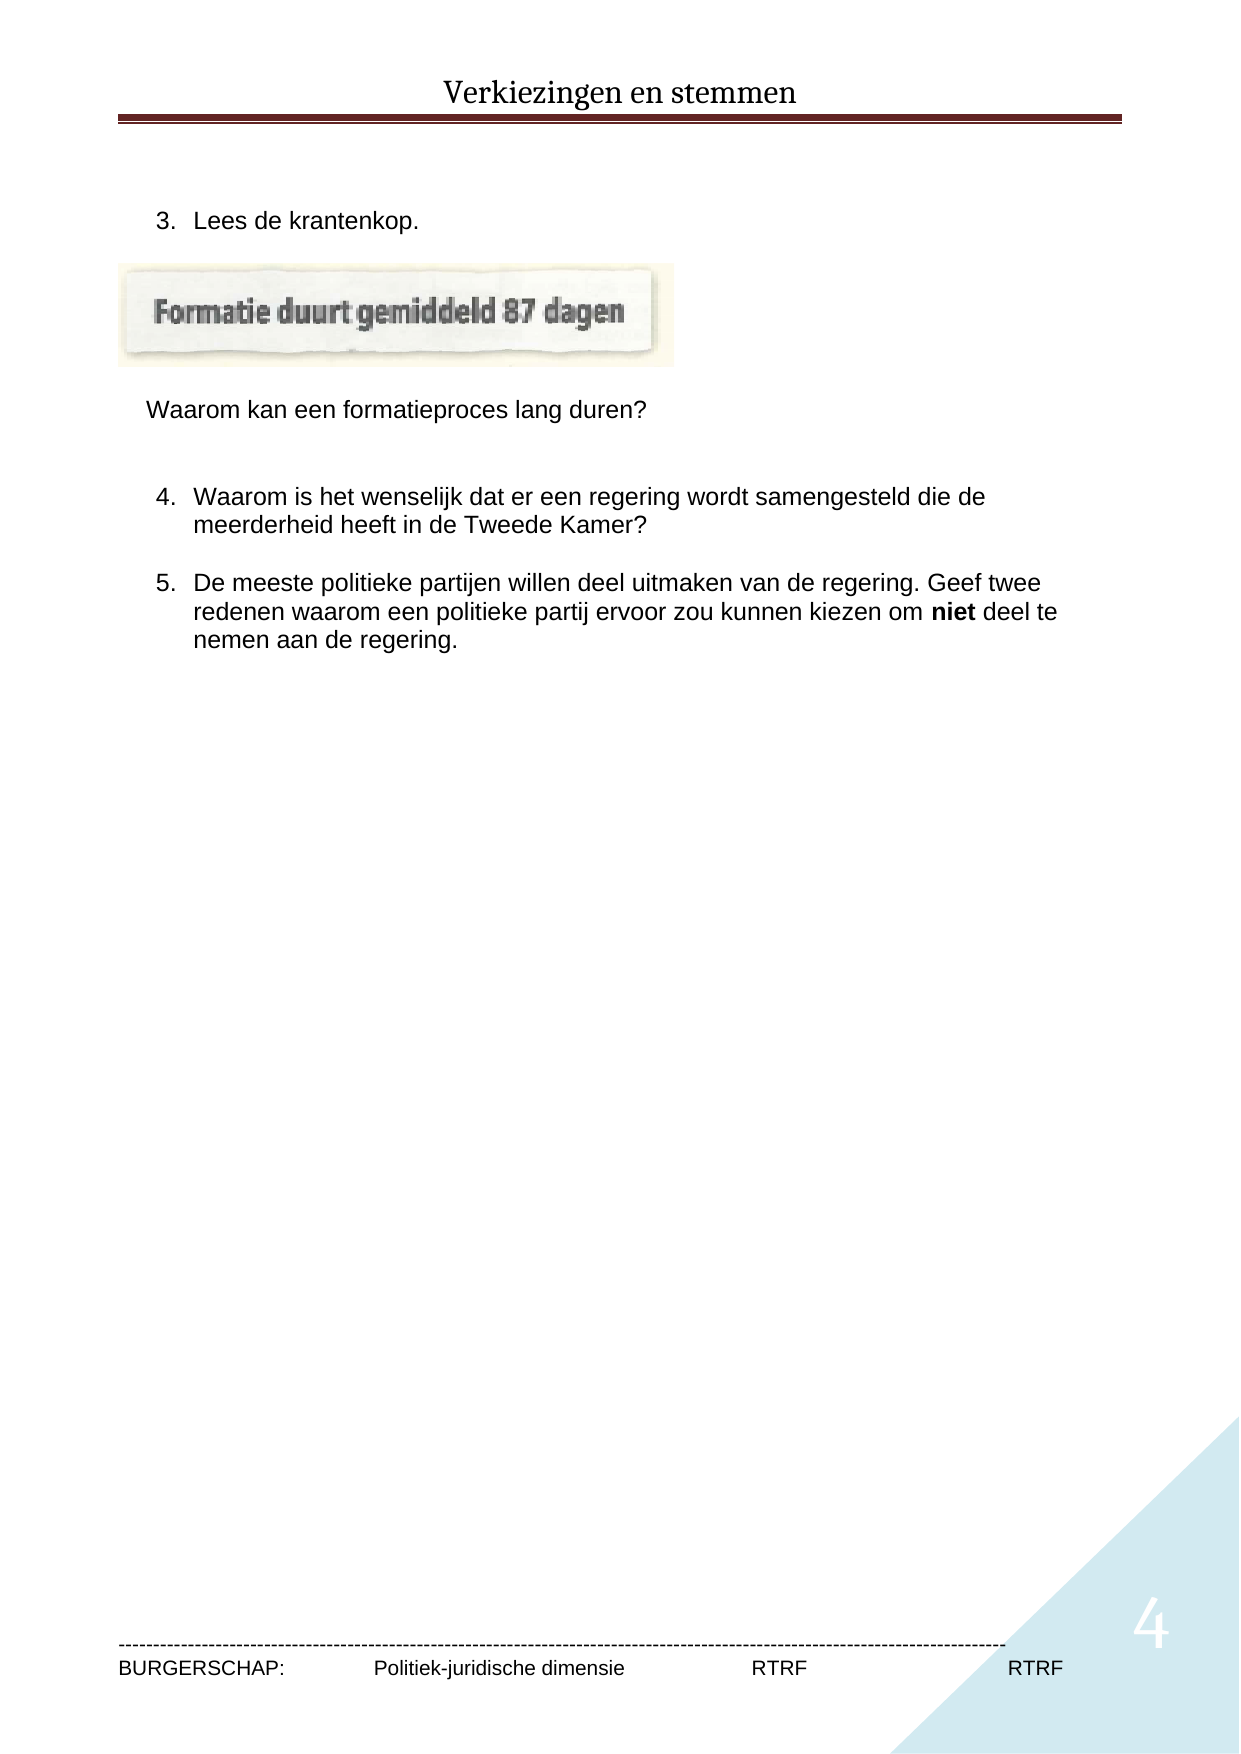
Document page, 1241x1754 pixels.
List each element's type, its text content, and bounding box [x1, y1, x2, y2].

list Waarom is het wenselijk dat er een regering wordt samengesteld die de meerderheid heeft in de Tweede Kamer? [156, 482, 1122, 539]
text Waarom kan een formatieproces lang duren? [118, 395, 1122, 424]
list Lees de krantenkop. [156, 206, 1122, 235]
list De meeste politieke partijen willen deel uitmaken van de regering. Geef twee redenen waarom een politieke partij ervoor zou kunnen kiezen om niet deel te nemen aan de regering. [156, 568, 1122, 654]
